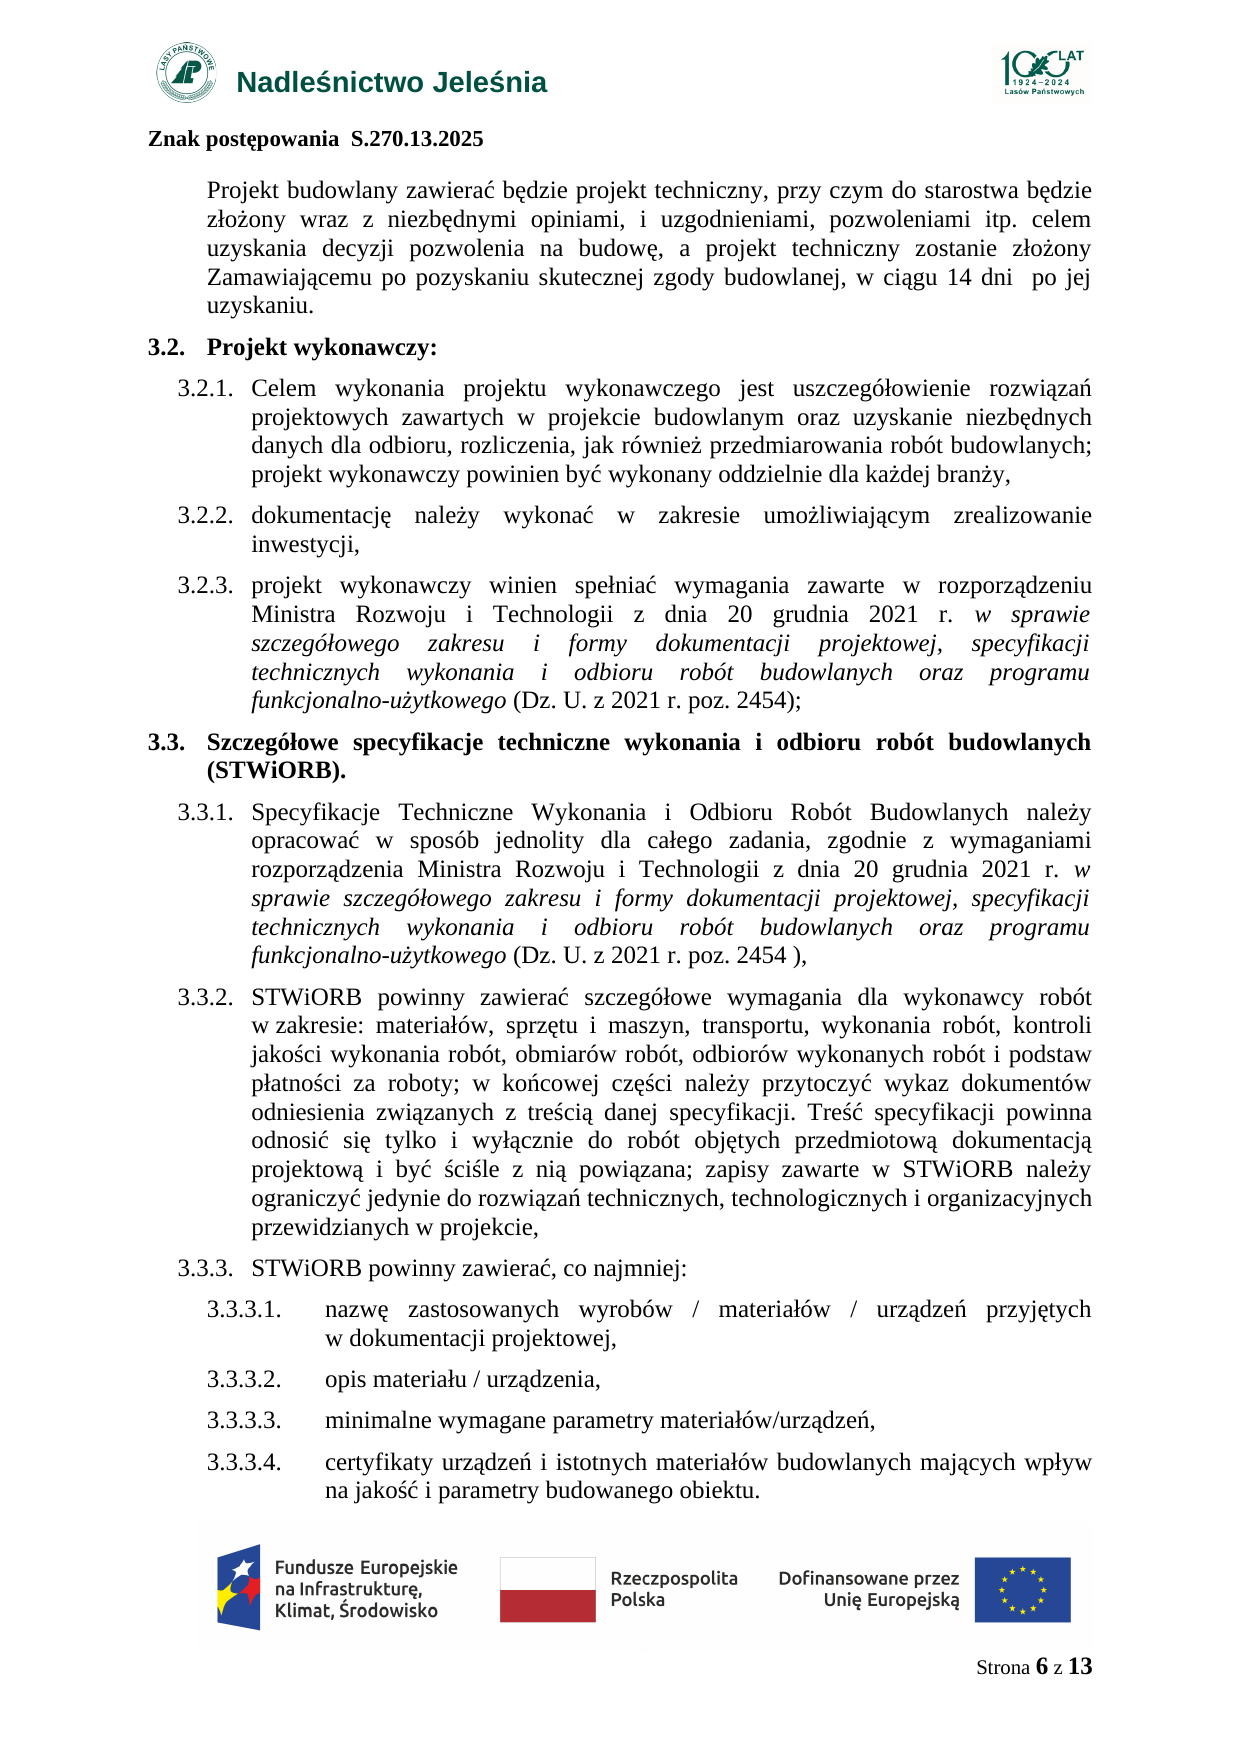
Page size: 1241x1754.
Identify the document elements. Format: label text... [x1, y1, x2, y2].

text 3.2.1. Celem wykonania projektu wykonawczego jest uszczegółowienie rozwiązań projektowych zawartych w projekcie budowlanym oraz uzyskanie niezbędnych danych dla odbioru, rozliczenia, jak również przedmiarowania robót budowlanych; projekt wykonawczy powinien być wykonany oddzielnie dla każdej branży, [177, 373, 1093, 488]
text 3.3.3.3. minimalne wymagane parametry materiałów/urządzeń, [207, 1405, 1093, 1434]
text 3.3.3. STWiORB powinny zawierać, co najmniej: [177, 1253, 1093, 1282]
text 3.2.2. dokumentację należy wykonać w zakresie umożliwiającym zrealizowanie inwestycji, [177, 500, 1093, 558]
text 3.2. Projekt wykonawczy: [148, 332, 1093, 360]
text 3.3.1. Specyfikacje Techniczne Wykonania i Odbioru Robót Budowlanych należy opracować w sposób jednolity dla całego zadania, zgodnie z wymaganiami rozporządzenia Ministra Rozwoju i Technologii z dnia 20 grudnia 2021 r. w sprawie szczegółowego zakresu i formy dokumentacji projektowej, specyfikacji technicznych wykonania i odbioru robót budowlanych oraz programu funkcjonalno-użytkowego (Dz. U. z 2021 r. poz. 2454 ), [177, 797, 1093, 969]
text 3.2.3. projekt wykonawczy winien spełniać wymagania zawarte w rozporządzeniu Ministra Rozwoju i Technologii z dnia 20 grudnia 2021 r. w sprawie szczegółowego zakresu i formy dokumentacji projektowej, specyfikacji technicznych wykonania i odbioru robót budowlanych oraz programu funkcjonalno-użytkowego (Dz. U. z 2021 r. poz. 2454); [177, 570, 1093, 714]
picture [196, 1522, 1093, 1652]
text 3.3.3.4. certyfikaty urządzeń i istotnych materiałów budowlanych mających wpływ na jakość i parametry budowanego obiektu. [207, 1447, 1093, 1504]
text 3.3.3.1. nazwę zastosowanych wyrobów / materiałów / urządzeń przyjętych w dokumentacji projektowej, [207, 1294, 1093, 1352]
picture [992, 42, 1092, 104]
text Projekt budowlany zawierać będzie projekt techniczny, przy czym do starostwa będzie złożony wraz z niezbędnymi opiniami, i uzgodnieniami, pozwoleniami itp. celem uzyskania decyzji pozwolenia na budowę, a projekt techniczny zostanie złożony Zamawiającemu po pozyskaniu skutecznej zgody budowlanej, w ciągu 14 dni po jej uzyskaniu. [207, 175, 1093, 319]
text 3.3. Szczegółowe specyfikacje techniczne wykonania i odbioru robót budowlanych (STWiORB). [148, 727, 1093, 784]
text 3.3.3.2. opis materiału / urządzenia, [207, 1364, 1093, 1393]
text 3.3.2. STWiORB powinny zawierać szczegółowe wymagania dla wykonawcy robót w zakresie: materiałów, sprzętu i maszyn, transportu, wykonania robót, kontroli jakości wykonania robót, obmiarów robót, odbiorów wykonanych robót i podstaw płatności za roboty; w końcowej części należy przytoczyć wykaz dokumentów odniesienia związanych z treścią danej specyfikacji. Treść specyfikacji powinna odnosić się tylko i wyłącznie do robót objętych przedmiotową dokumentacją projektową i być ściśle z nią powiązana; zapisy zawarte w STWiORB należy ograniczyć jedynie do rozwiązań technicznych, technologicznych i organizacyjnych przewidzianych w projekcie, [177, 982, 1093, 1240]
